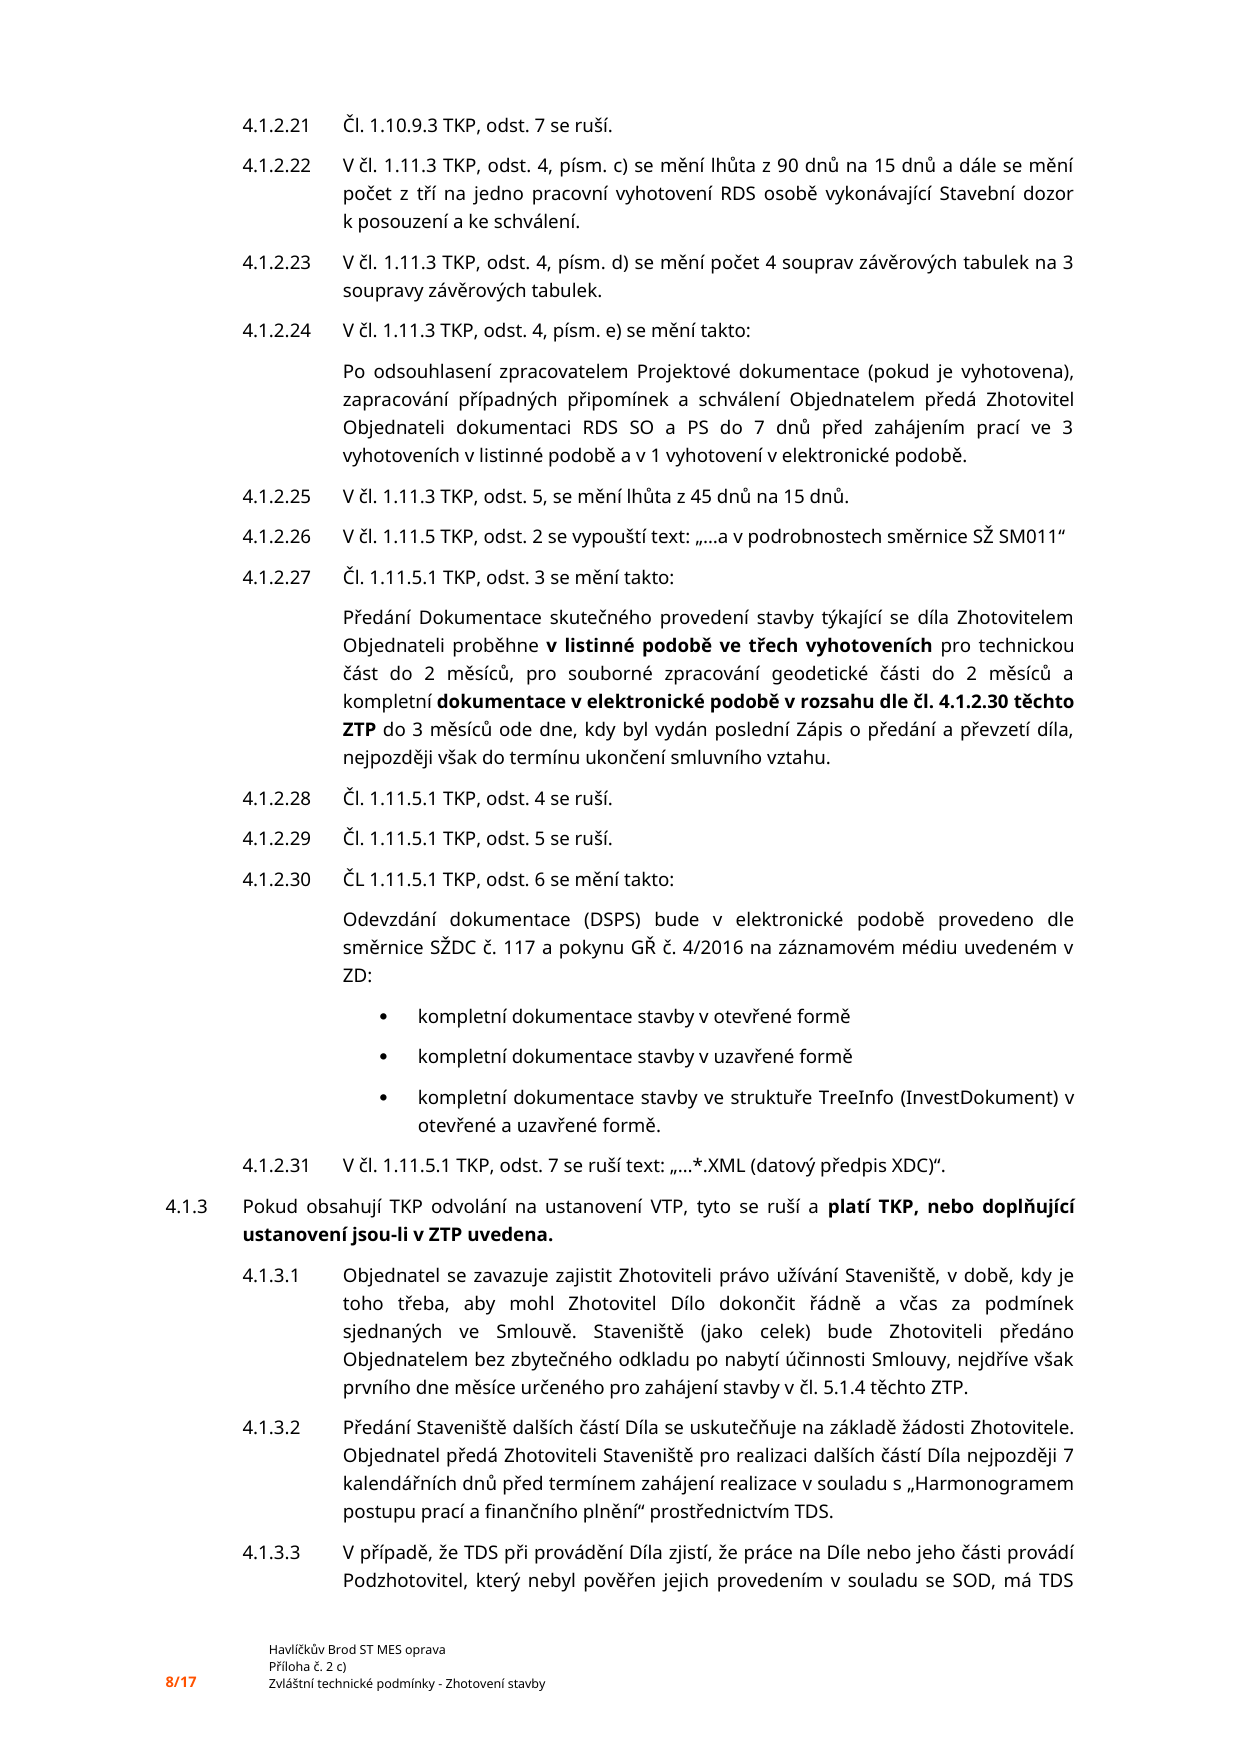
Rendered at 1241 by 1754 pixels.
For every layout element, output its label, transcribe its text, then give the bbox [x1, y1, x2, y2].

list kompletní dokumentace stavby v otevřené formě [380, 1003, 1075, 1029]
text V čl. 1.11.5 TKP, odst. 2 se vypouští text: „…a v podrobnostech směrnice SŽ SM011“ [242, 523, 1075, 549]
text Pokud obsahují TKP odvolání na ustanovení VTP, tyto se ruší a platí TKP, nebo doplňující ustanovení jsou-li v ZTP uvedena. [165, 1193, 1075, 1247]
list Po odsouhlasení zpracovatelem Projektové dokumentace (pokud je vyhotovena), zapracování případných připomínek a schválení Objednatelem předá Zhotovitel Objednateli dokumentaci RDS SO a PS do 7 dnů před zahájením prací ve 3 vyhotoveních v listinné podobě a v 1 vyhotovení v elektronické podobě. [343, 358, 1075, 468]
list kompletní dokumentace stavby ve struktuře TreeInfo (InvestDokument) v otevřené a uzavřené formě. [380, 1084, 1075, 1138]
text ČL 1.11.5.1 TKP, odst. 6 se mění takto: [242, 866, 1075, 892]
list Odevzdání dokumentace (DSPS) bude v elektronické podobě provedeno dle směrnice SŽDC č. 117 a pokynu GŘ č. 4/2016 na záznamovém médiu uvedeném v ZD: [343, 907, 1075, 988]
text Čl. 1.11.5.1 TKP, odst. 4 se ruší. [242, 785, 1075, 811]
list Předání Dokumentace skutečného provedení stavby týkající se díla Zhotovitelem Objednateli proběhne v listinné podobě ve třech vyhotoveních pro technickou část do 2 měsíců, pro souborné zpracování geodetické části do 2 měsíců a kompletní dokumentace v elektronické podobě v rozsahu dle čl. 4.1.2.30 těchto ZTP do 3 měsíců ode dne, kdy byl vydán poslední Zápis o předání a převzetí díla, nejpozději však do termínu ukončení smluvního vztahu. [343, 604, 1075, 770]
text Objednatel se zavazuje zajistit Zhotoviteli právo užívání Staveniště, v době, kdy je toho třeba, aby mohl Zhotovitel Dílo dokončit řádně a včas za podmínek sjednaných ve Smlouvě. Staveniště (jako celek) bude Zhotoviteli předáno Objednatelem bez zbytečného odkladu po nabytí účinnosti Smlouvy, nejdříve však prvního dne měsíce určeného pro zahájení stavby v čl. 5.1.4 těchto ZTP. [242, 1262, 1075, 1399]
list kompletní dokumentace stavby v uzavřené formě [380, 1044, 1075, 1069]
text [242, 1539, 1075, 1593]
text Čl. 1.11.5.1 TKP, odst. 5 se ruší. [242, 826, 1075, 851]
text V čl. 1.11.5.1 TKP, odst. 7 se ruší text: „…*.XML (datový předpis XDC)“. [242, 1153, 1075, 1178]
text V čl. 1.11.3 TKP, odst. 4, písm. d) se mění počet 4 souprav závěrových tabulek na 3 soupravy závěrových tabulek. [242, 249, 1075, 303]
text Předání Staveniště dalších částí Díla se uskutečňuje na základě žádosti Zhotovitele. Objednatel předá Zhotoviteli Staveniště pro realizaci dalších částí Díla nejpozději 7 kalendářních dnů před termínem zahájení realizace v souladu s „Harmonogramem postupu prací a finančního plnění“ prostřednictvím TDS. [242, 1414, 1075, 1524]
text Čl. 1.10.9.3 TKP, odst. 7 se ruší. [242, 112, 1075, 138]
text V čl. 1.11.3 TKP, odst. 5, se mění lhůta z 45 dnů na 15 dnů. [242, 483, 1075, 508]
text V čl. 1.11.3 TKP, odst. 4, písm. c) se mění lhůta z 90 dnů na 15 dnů a dále se mění počet z tří na jedno pracovní vyhotovení RDS osobě vykonávající Stavební dozor k posouzení a ke schválení. [242, 153, 1075, 234]
text V čl. 1.11.3 TKP, odst. 4, písm. e) se mění takto: [242, 318, 1075, 343]
text Čl. 1.11.5.1 TKP, odst. 3 se mění takto: [242, 564, 1075, 589]
